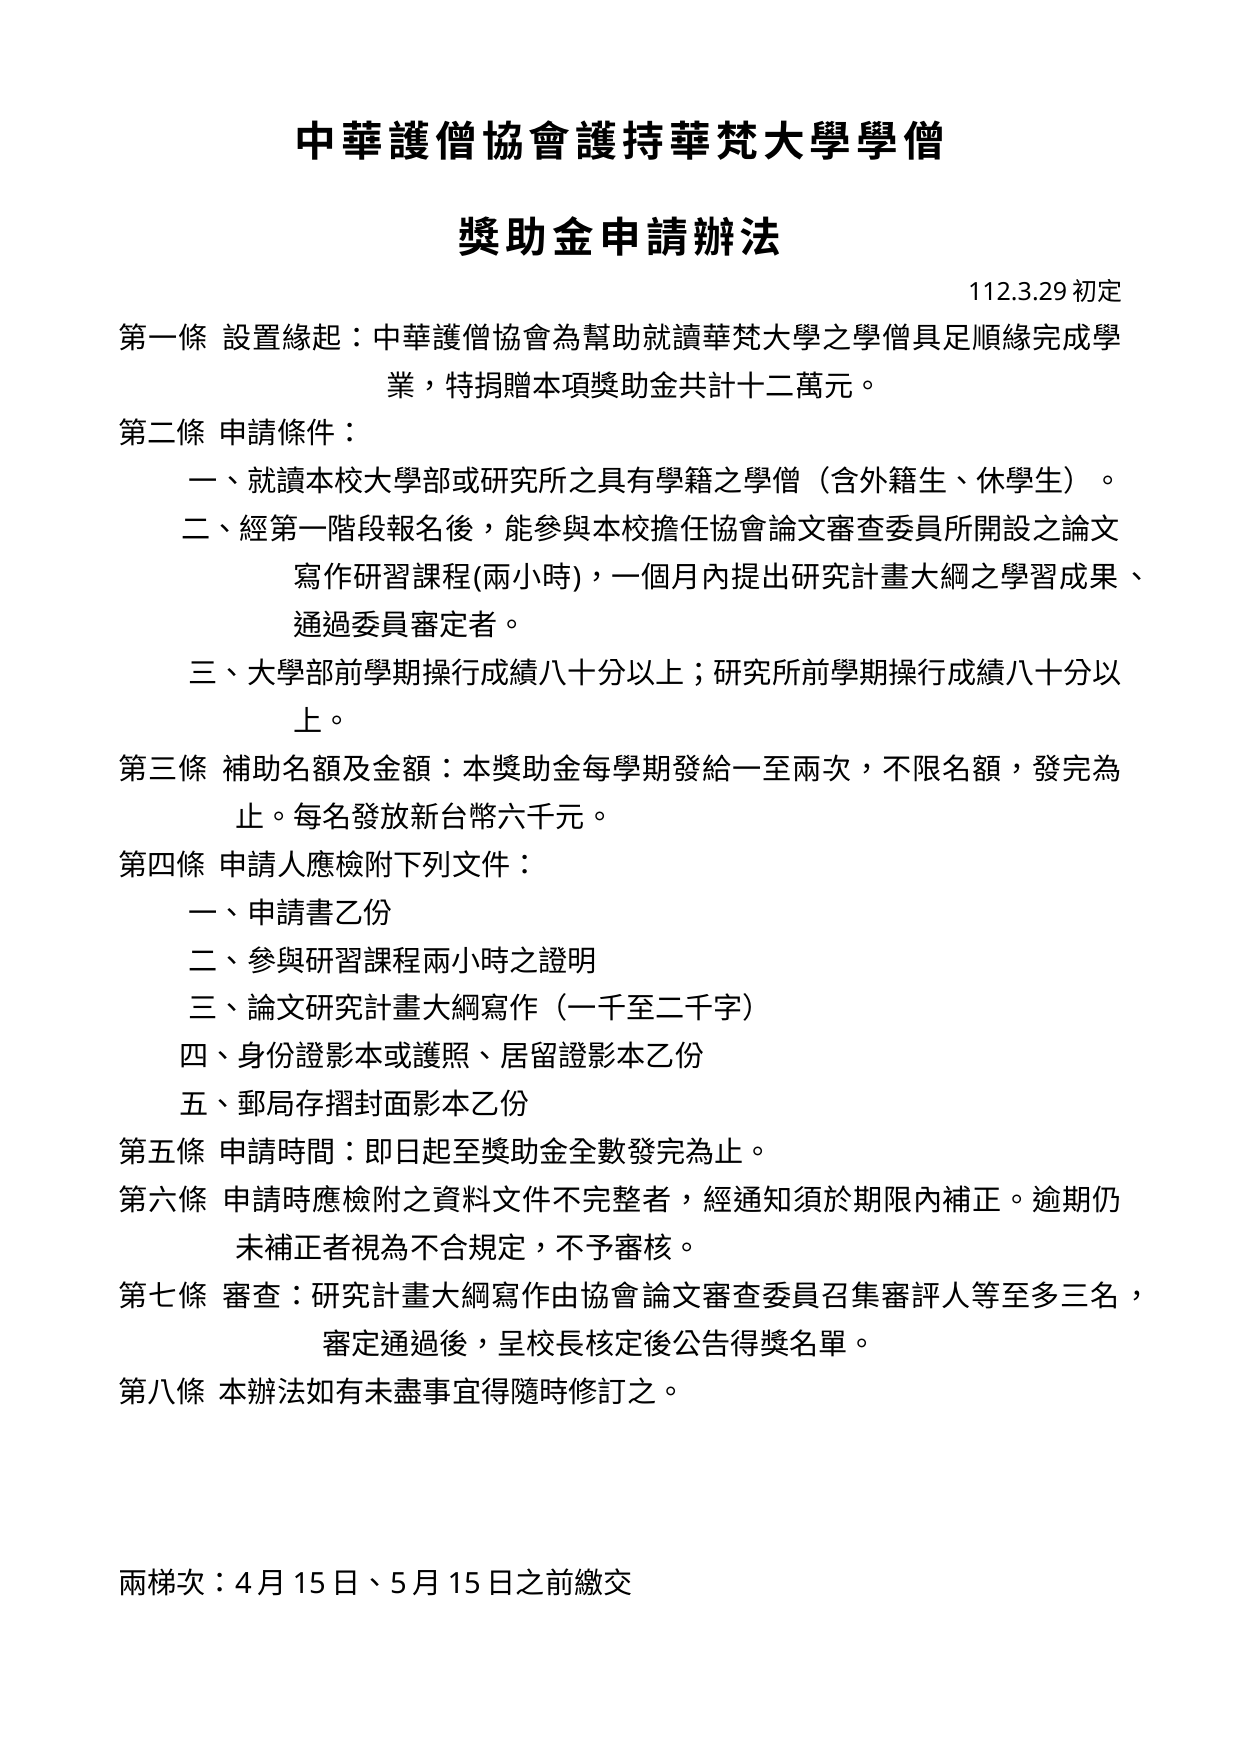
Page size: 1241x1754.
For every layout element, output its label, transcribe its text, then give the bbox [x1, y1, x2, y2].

text 一、就讀本校大學部或研究所之具有學籍之學僧（含外籍生、休學生）。 [118, 453, 1122, 501]
text 獎助金申請辦法 [118, 214, 1122, 262]
text 第八條 本辦法如有未盡事宜得隨時修訂之。 [118, 1364, 1122, 1412]
text 中華護僧協會護持華梵大學學僧 [118, 118, 1122, 166]
text 三、論文研究計畫大綱寫作（一千至二千字） [118, 981, 1122, 1028]
text 四、身份證影本或護照、居留證影本乙份 [118, 1028, 1122, 1076]
text 第二條 申請條件： [118, 406, 1122, 453]
text 三、大學部前學期操行成績八十分以上；研究所前學期操行成績八十分以上。 [118, 645, 1122, 741]
text 五、郵局存摺封面影本乙份 [118, 1076, 1122, 1124]
text 二、經第一階段報名後，能參與本校擔任協會論文審查委員所開設之論文寫作研習課程(兩小時)，一個月內提出研究計畫大綱之學習成果、通過委員審定者。 [118, 501, 1122, 645]
text 第一條 設置緣起：中華護僧協會為幫助就讀華梵大學之學僧具足順緣完成學業，特捐贈本項獎助金共計十二萬元。 [118, 310, 1122, 406]
text 二、參與研習課程兩小時之證明 [118, 933, 1122, 981]
text 112.3.29初定 [118, 262, 1122, 310]
text 第六條 申請時應檢附之資料文件不完整者，經通知須於期限內補正。逾期仍未補正者視為不合規定，不予審核。 [118, 1172, 1122, 1268]
text 第五條 申請時間：即日起至獎助金全數發完為止。 [118, 1124, 1122, 1172]
text 第七條 審查：研究計畫大綱寫作由協會論文審查委員召集審評人等至多三名，審定通過後，呈校長核定後公告得獎名單。 [118, 1268, 1122, 1364]
text 一、申請書乙份 [118, 885, 1122, 933]
text 第四條 申請人應檢附下列文件： [118, 837, 1122, 885]
text 第三條 補助名額及金額：本獎助金每學期發給一至兩次，不限名額，發完為止。每名發放新台幣六千元。 [118, 741, 1122, 837]
text 兩梯次：4月15日、5月15日之前繳交 [118, 1556, 1122, 1603]
